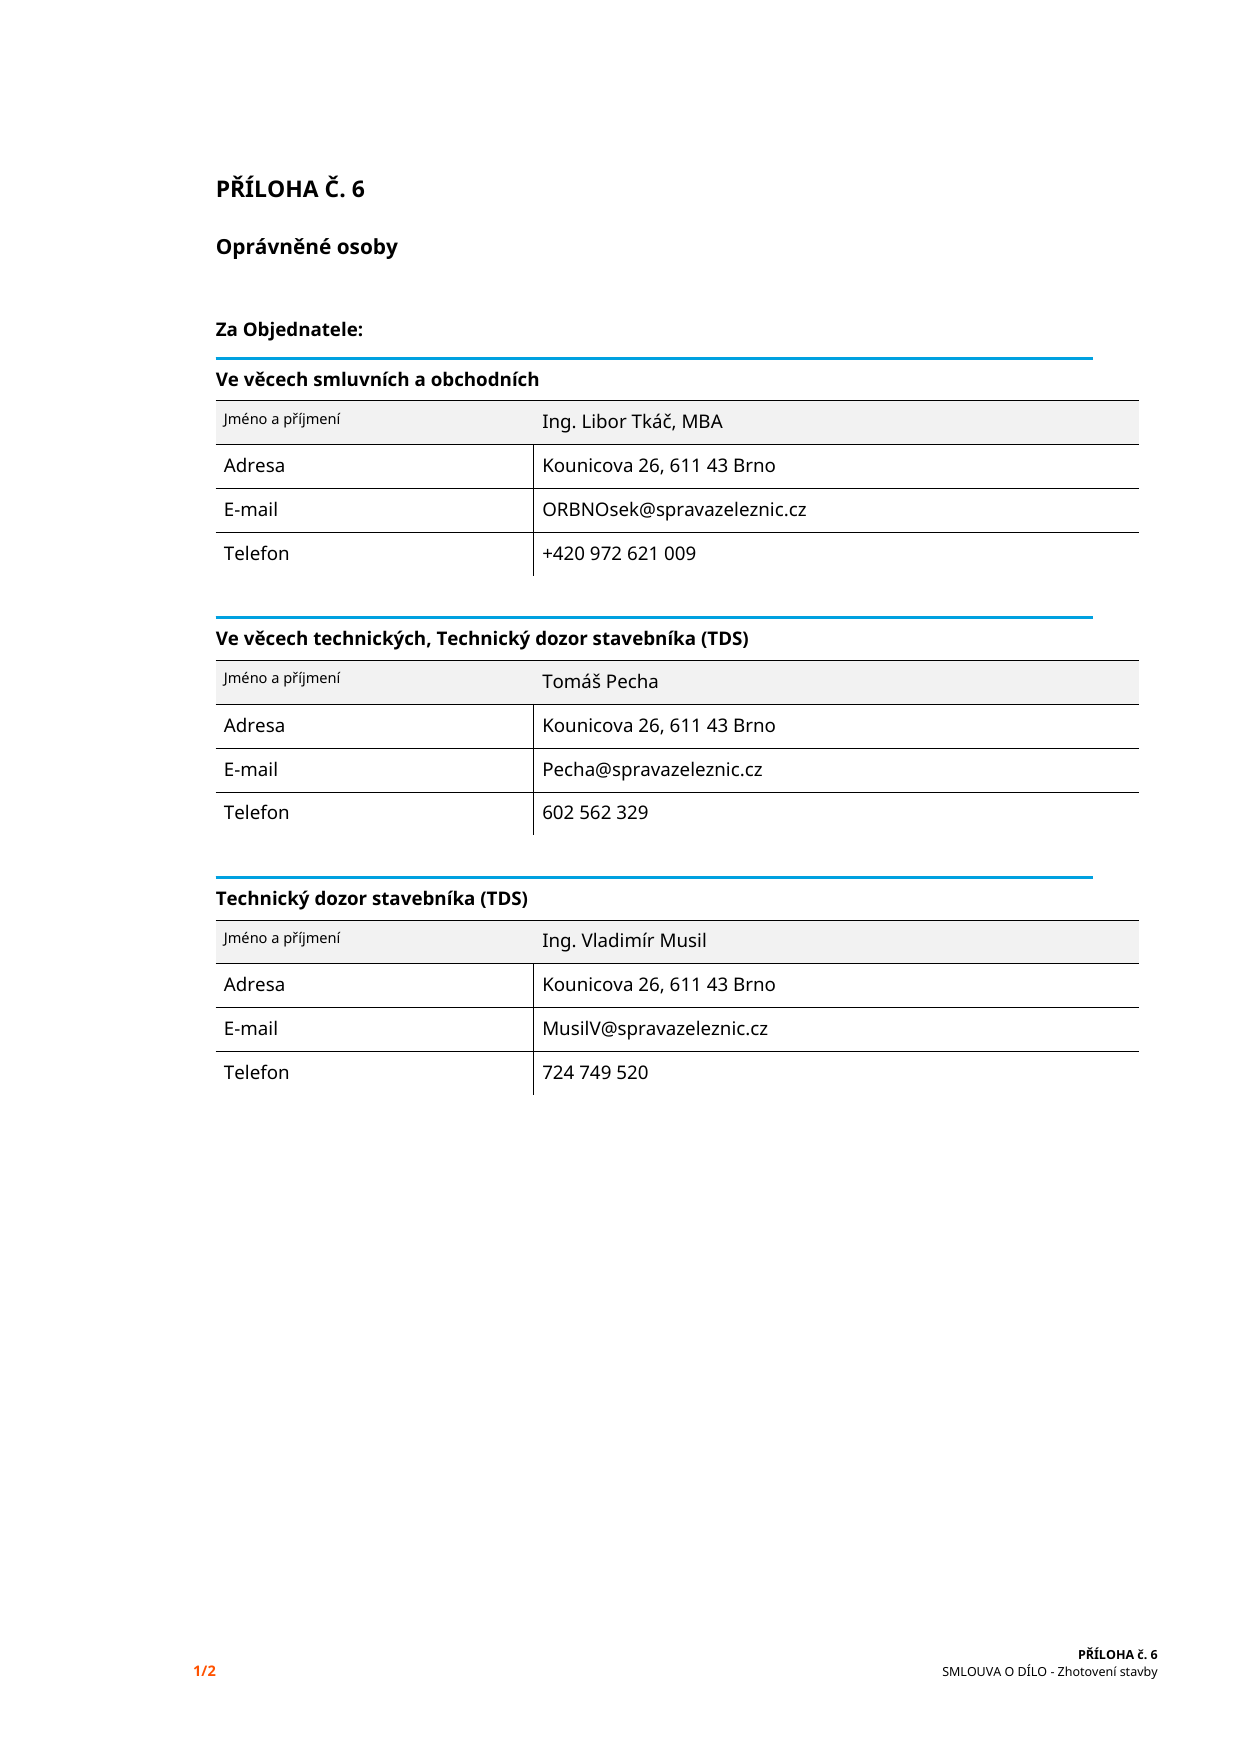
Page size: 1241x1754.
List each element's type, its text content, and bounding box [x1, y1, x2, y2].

table_cell 724 749 520 [534, 1052, 1139, 1095]
table_cell E-mail [216, 1008, 533, 1051]
table_cell Adresa [216, 964, 533, 1007]
table_cell Kounicova 26, 611 43 Brno [534, 964, 1139, 1007]
table_header Jméno a příjmení [216, 661, 534, 704]
table_cell E-mail [216, 489, 533, 532]
table_cell Adresa [216, 705, 533, 748]
table_cell Telefon [216, 1052, 533, 1095]
table_cell MusilV@spravazeleznic.cz [534, 1008, 1139, 1051]
table_cell Telefon [216, 533, 533, 576]
text Za Objednatele: [216, 316, 1093, 342]
table_cell 602 562 329 [534, 793, 1139, 835]
table_cell Pecha@spravazeleznic.cz [534, 749, 1139, 791]
table_cell ORBNOsek@spravazeleznic.cz [534, 489, 1139, 532]
text Příloha č. 6 [216, 172, 1093, 204]
text Oprávněné osoby [216, 232, 1093, 260]
text Technický dozor stavebníka (TDS) [216, 879, 1093, 911]
table_header Ing. Libor Tkáč, MBA [534, 401, 1139, 444]
table_cell +420 972 621 009 [534, 533, 1139, 576]
table_header Tomáš Pecha [534, 661, 1139, 704]
table_header Jméno a příjmení [216, 921, 534, 963]
table_header Jméno a příjmení [216, 401, 534, 444]
text Ve věcech technických, Technický dozor stavebníka (TDS) [216, 619, 1093, 651]
table_cell E-mail [216, 749, 533, 791]
table_header Ing. Vladimír Musil [534, 921, 1139, 963]
table_cell Kounicova 26, 611 43 Brno [534, 445, 1139, 488]
table_cell Kounicova 26, 611 43 Brno [534, 705, 1139, 748]
text Ve věcech smluvních a obchodních [216, 360, 1093, 392]
table_cell Telefon [216, 793, 533, 835]
table_cell Adresa [216, 445, 533, 488]
